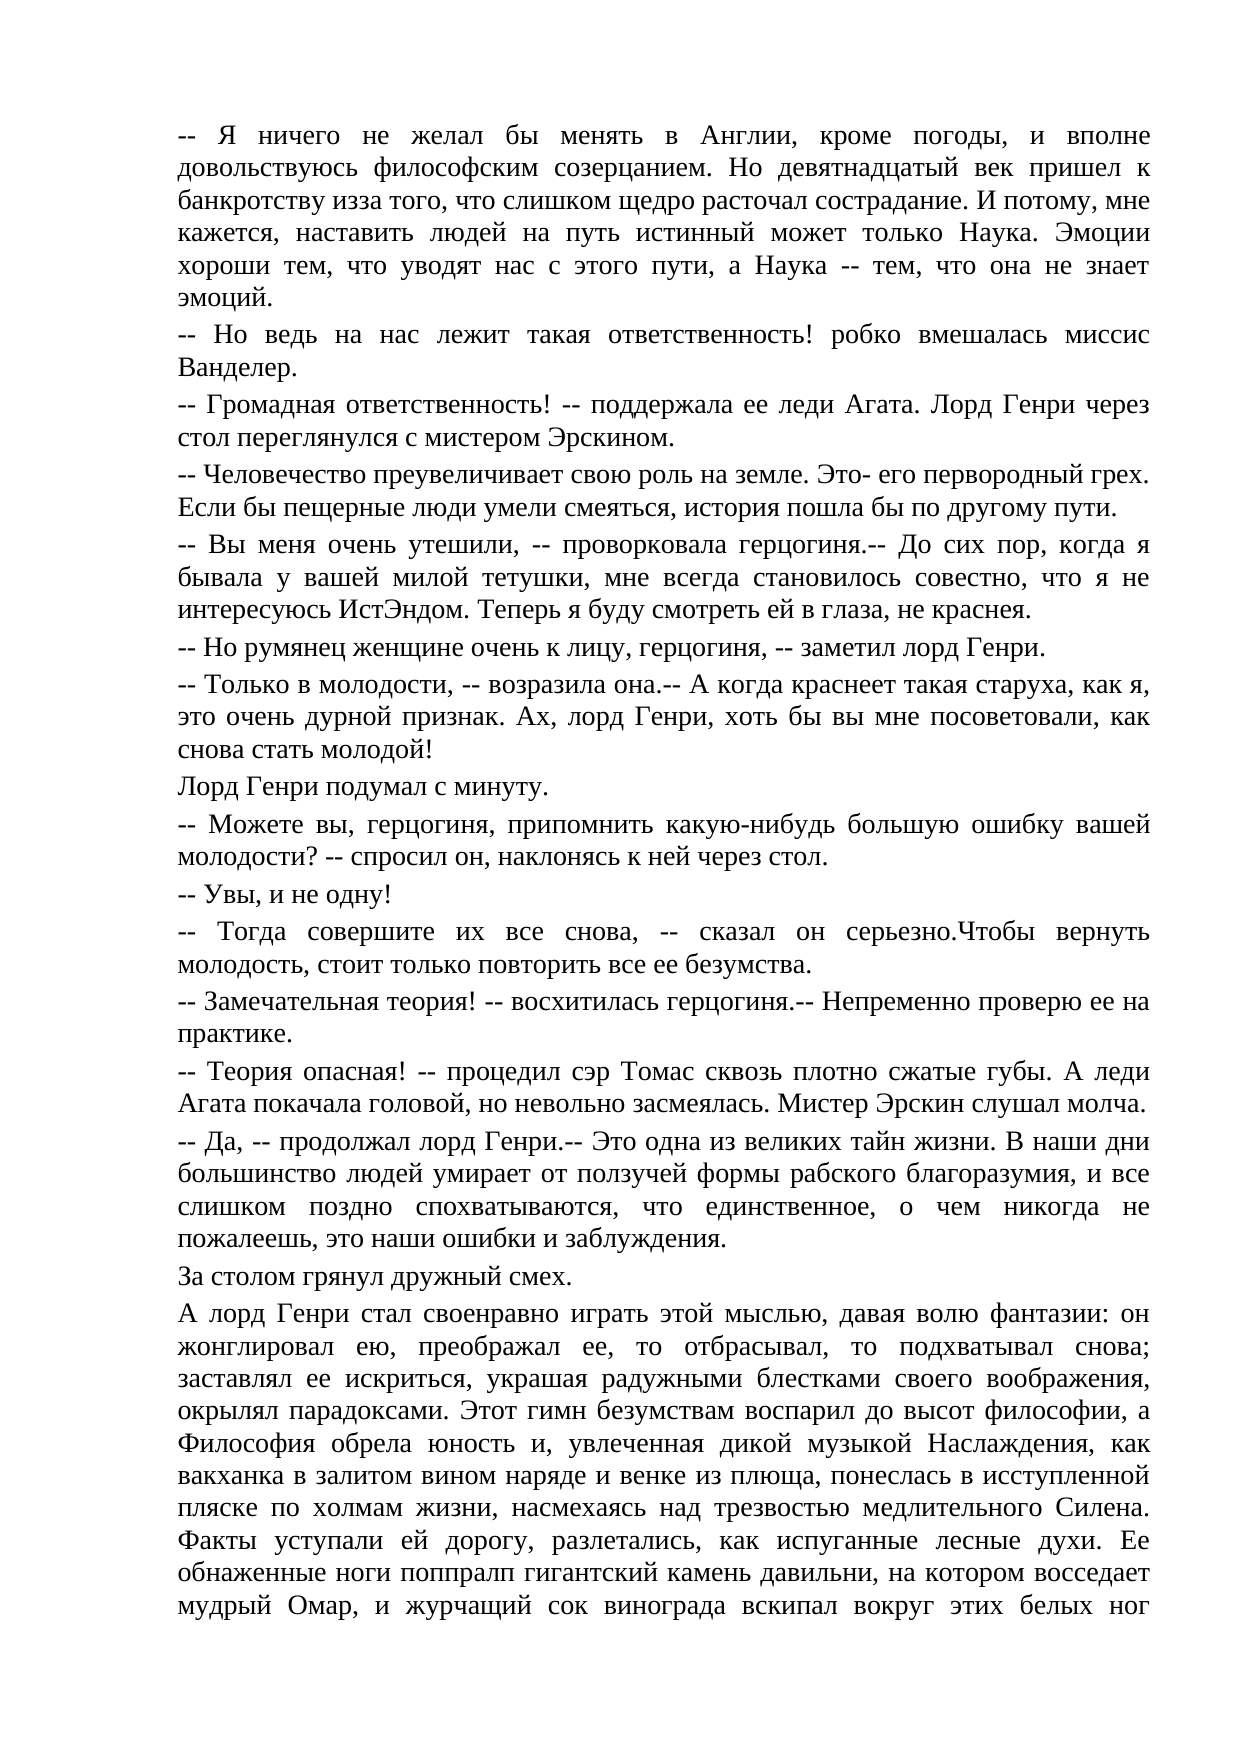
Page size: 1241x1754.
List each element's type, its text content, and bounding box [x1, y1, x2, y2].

text -- Но ведь на нас лежит такая ответственность! робко вмешалась миссис Ванделер. [177, 318, 1152, 382]
text -- Только в молодости, -- возразила она.-- А когда краснеет такая старуха, как я, это очень дурной признак. Ах, лорд Генри, хоть бы вы мне посоветовали, как снова стать молодой! [177, 667, 1152, 764]
text Лорд Генри подумал с минуту. [177, 769, 1152, 802]
text -- Можете вы, герцогиня, припомнить какую-нибудь большую ошибку вашей молодости? -- спросил он, наклонясь к ней через стол. [177, 807, 1152, 872]
text -- Увы, и не одну! [177, 877, 1152, 909]
text -- Но румянец женщине очень к лицу, герцогиня, -- заметил лорд Генри. [177, 629, 1152, 662]
text -- Я ничего не желал бы менять в Англии, кроме погоды, и вполне довольствуюсь философским созерцанием. Но девятнадцатый век пришел к банкротству изза того, что слишком щедро расточал сострадание. И потому, мне кажется, наставить людей на путь истинный может только Наука. Эмоции хороши тем, что уводят нас с этого пути, а Наука -- тем, что она не знает эмоций. [177, 118, 1152, 312]
text -- Человечество преувеличивает свою роль на земле. Это- его первородный грех. Если бы пещерные люди умели смеяться, история пошла бы по другому пути. [177, 457, 1152, 522]
text -- Тогда совершите их все снова, -- сказал он серьезно.Чтобы вернуть молодость, стоит только повторить все ее безумства. [177, 914, 1152, 979]
text -- Да, -- продолжал лорд Генри.-- Это одна из великих тайн жизни. В наши дни большинство людей умирает от ползучей формы рабского благоразумия, и все слишком поздно спохватываются, что единственное, о чем никогда не пожалеешь, это наши ошибки и заблуждения. [177, 1124, 1152, 1253]
text -- Теория опасная! -- процедил сэр Томас сквозь плотно сжатые губы. А леди Агата покачала головой, но невольно засмеялась. Мистер Эрскин слушал молча. [177, 1054, 1152, 1119]
text -- Громадная ответственность! -- поддержала ее леди Агата. Лорд Генри через стол переглянулся с мистером Эрскином. [177, 387, 1152, 452]
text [177, 1296, 1152, 1620]
text -- Вы меня очень утешили, -- проворковала герцогиня.-- До сих пор, когда я бывала у вашей милой тетушки, мне всегда становилось совестно, что я не интересуюсь ИстЭндом. Теперь я буду смотреть ей в глаза, не краснея. [177, 527, 1152, 624]
text -- Замечательная теория! -- восхитилась герцогиня.-- Непременно проверю ее на практике. [177, 984, 1152, 1049]
text За столом грянул дружный смех. [177, 1259, 1152, 1291]
